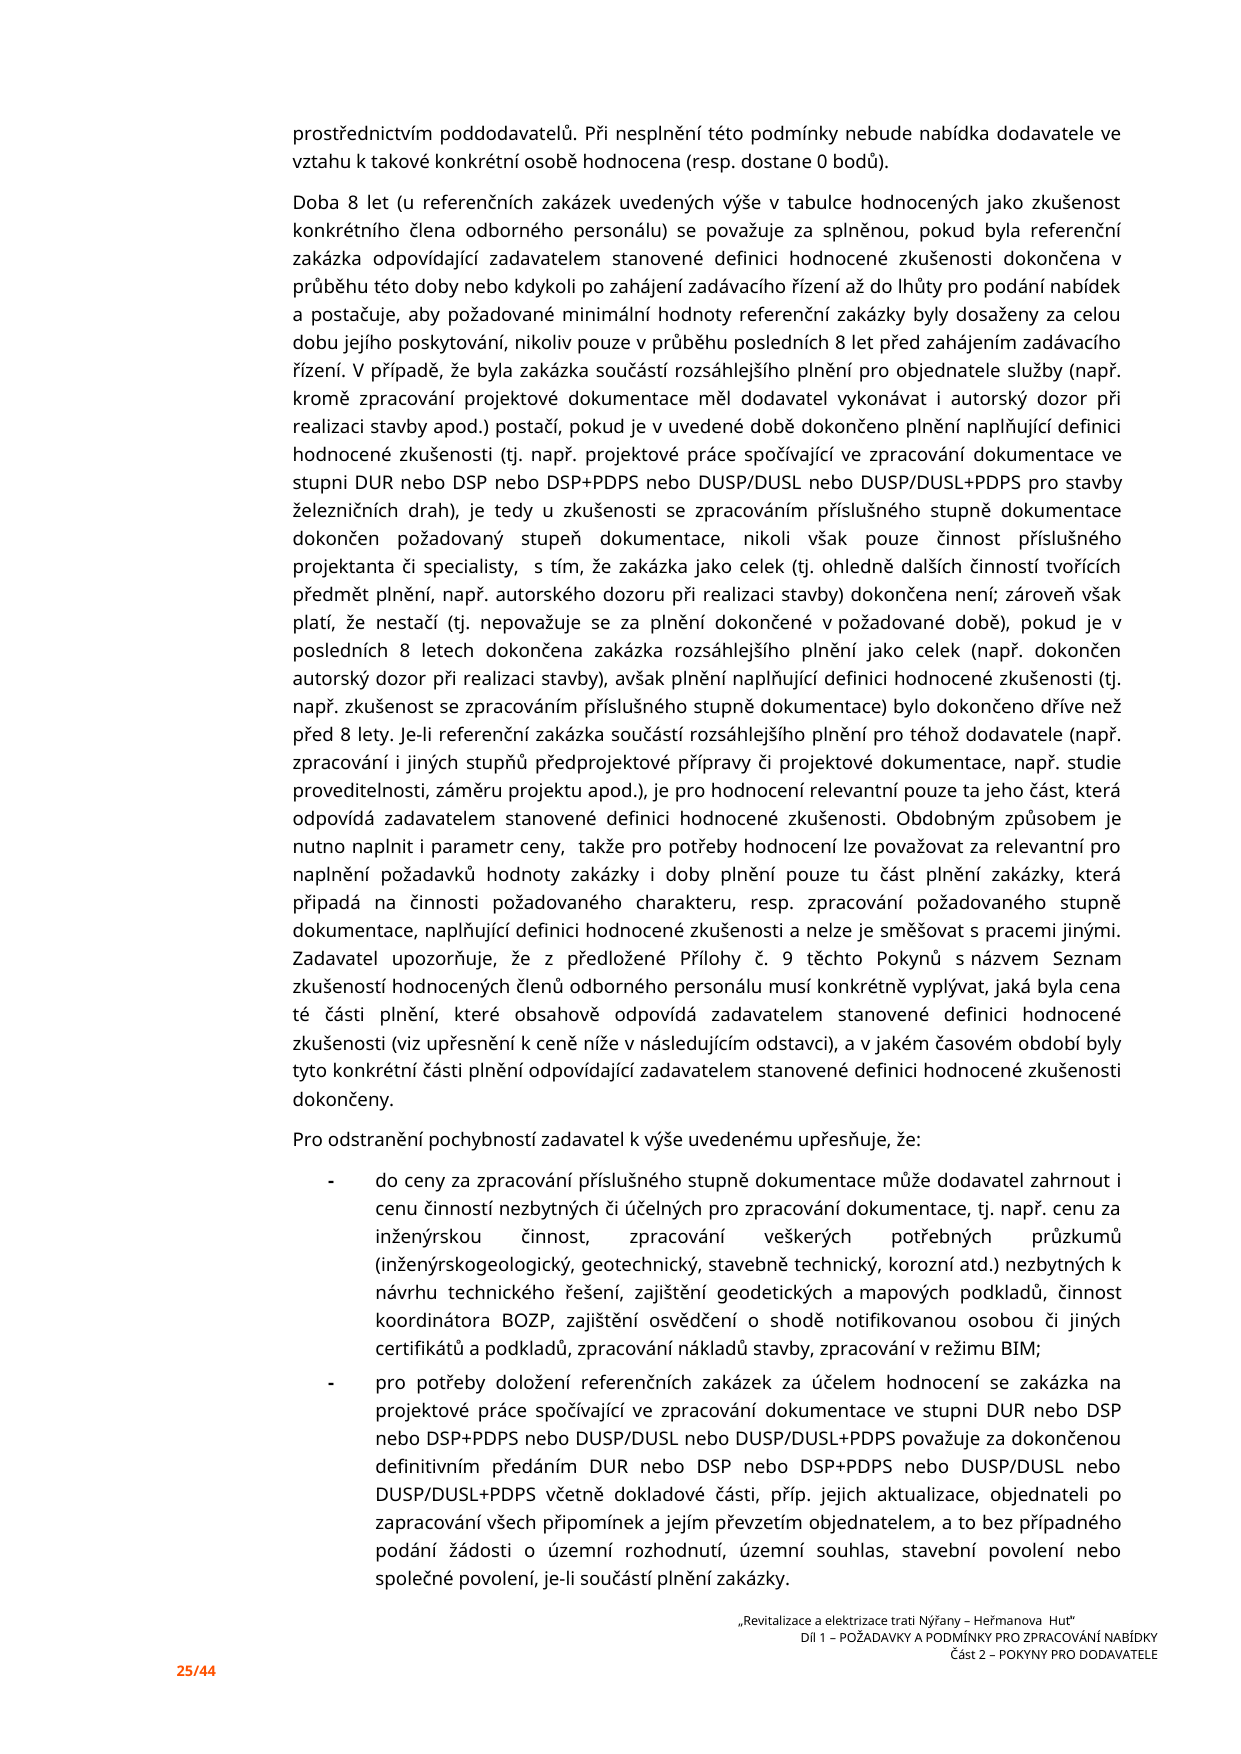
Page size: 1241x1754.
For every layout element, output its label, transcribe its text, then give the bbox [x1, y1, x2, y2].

text Pro odstranění pochybností zadavatel k výše uvedenému upřesňuje, že: [292, 1126, 1122, 1152]
list pro potřeby doložení referenčních zakázek za účelem hodnocení se zakázka na projektové práce spočívající ve zpracování dokumentace ve stupni DUR nebo DSP nebo DSP+PDPS nebo DUSP/DUSL nebo DUSP/DUSL+PDPS považuje za dokončenou definitivním předáním DUR nebo DSP nebo DSP+PDPS nebo DUSP/DUSL nebo DUSP/DUSL+PDPS včetně dokladové části, příp. jejich aktualizace, objednateli po zapracování všech připomínek a jejím převzetím objednatelem, a to bez případného podání žádosti o územní rozhodnutí, územní souhlas, stavební povolení nebo společné povolení, je-li součástí plnění zakázky. [328, 1369, 1122, 1591]
list Doba 8 let (u referenčních zakázek uvedených výše v tabulce hodnocených jako zkušenost konkrétního člena odborného personálu) se považuje za splněnou, pokud byla referenční zakázka odpovídající zadavatelem stanovené definici hodnocené zkušenosti dokončena v průběhu této doby nebo kdykoli po zahájení zadávacího řízení až do lhůty pro podání nabídek a postačuje, aby požadované minimální hodnoty referenční zakázky byly dosaženy za celou dobu jejího poskytování, nikoliv pouze v průběhu posledních 8 let před zahájením zadávacího řízení. V případě, že byla zakázka součástí rozsáhlejšího plnění pro objednatele služby (např. kromě zpracování projektové dokumentace měl dodavatel vykonávat i autorský dozor při realizaci stavby apod.) postačí, pokud je v uvedené době dokončeno plnění naplňující definici hodnocené zkušenosti (tj. např. projektové práce spočívající ve zpracování dokumentace ve stupni DUR nebo DSP nebo DSP+PDPS nebo DUSP/DUSL nebo DUSP/DUSL+PDPS pro stavby železničních drah), je tedy u zkušenosti se zpracováním příslušného stupně dokumentace dokončen požadovaný stupeň dokumentace, nikoli však pouze činnost příslušného projektanta či specialisty, s tím, že zakázka jako celek (tj. ohledně dalších činností tvořících předmět plnění, např. autorského dozoru při realizaci stavby) dokončena není; zároveň však platí, že nestačí (tj. nepovažuje se za plnění dokončené v požadované době), pokud je v posledních 8 letech dokončena zakázka rozsáhlejšího plnění jako celek (např. dokončen autorský dozor při realizaci stavby), avšak plnění naplňující definici hodnocené zkušenosti (tj. např. zkušenost se zpracováním příslušného stupně dokumentace) bylo dokončeno dříve než před 8 lety. Je-li referenční zakázka součástí rozsáhlejšího plnění pro téhož dodavatele (např. zpracování i jiných stupňů předprojektové přípravy či projektové dokumentace, např. studie proveditelnosti, záměru projektu apod.), je pro hodnocení relevantní pouze ta jeho část, která odpovídá zadavatelem stanovené definici hodnocené zkušenosti. Obdobným způsobem je nutno naplnit i parametr ceny, takže pro potřeby hodnocení lze považovat za relevantní pro naplnění požadavků hodnoty zakázky i doby plnění pouze tu část plnění zakázky, která připadá na činnosti požadovaného charakteru, resp. zpracování požadovaného stupně dokumentace, naplňující definici hodnocené zkušenosti a nelze je směšovat s pracemi jinými. Zadavatel upozorňuje, že z předložené Přílohy č. 9 těchto Pokynů s názvem Seznam zkušeností hodnocených členů odborného personálu musí konkrétně vyplývat, jaká byla cena té části plnění, které obsahově odpovídá zadavatelem stanovené definici hodnocené zkušenosti (viz upřesnění k ceně níže v následujícím odstavci), a v jakém časovém období byly tyto konkrétní části plnění odpovídající zadavatelem stanovené definici hodnocené zkušenosti dokončeny. [292, 189, 1122, 1111]
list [292, 121, 1122, 174]
list do ceny za zpracování příslušného stupně dokumentace může dodavatel zahrnout i cenu činností nezbytných či účelných pro zpracování dokumentace, tj. např. cenu za inženýrskou činnost, zpracování veškerých potřebných průzkumů (inženýrskogeologický, geotechnický, stavebně technický, korozní atd.) nezbytných k návrhu technického řešení, zajištění geodetických a mapových podkladů, činnost koordinátora BOZP, zajištění osvědčení o shodě notifikovanou osobou či jiných certifikátů a podkladů, zpracování nákladů stavby, zpracování v režimu BIM; [328, 1167, 1122, 1361]
